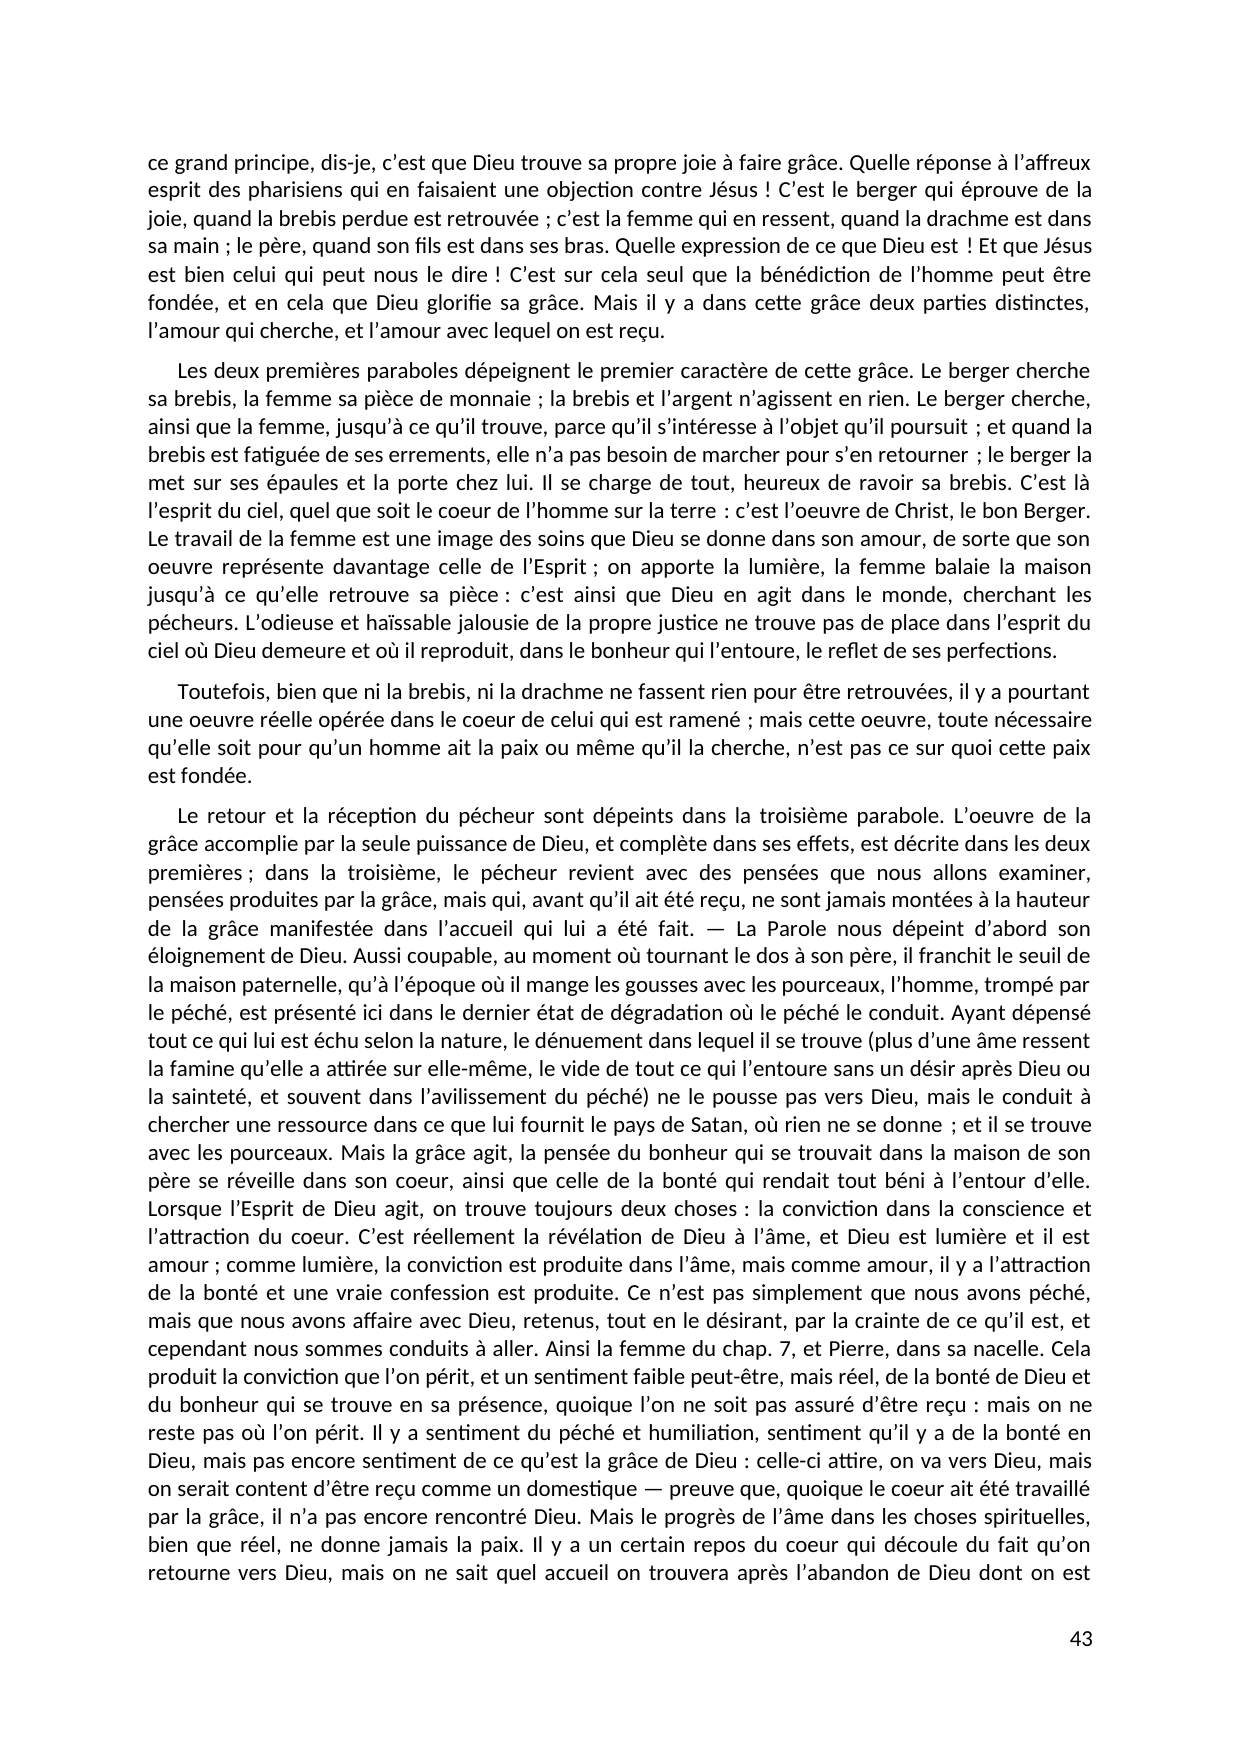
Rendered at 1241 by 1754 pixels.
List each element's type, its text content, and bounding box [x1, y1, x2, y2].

text Toutefois, bien que ni la brebis, ni la drachme ne fassent rien pour être retrouvées, il y a pourtant une oeuvre réelle opérée dans le coeur de celui qui est ramené ; mais cette oeuvre, toute nécessaire qu’elle soit pour qu’un homme ait la paix ou même qu’il la cherche, n’est pas ce sur quoi cette paix est fondée. [148, 677, 1093, 789]
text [148, 148, 1093, 344]
text Les deux premières paraboles dépeignent le premier caractère de cette grâce. Le berger cherche sa brebis, la femme sa pièce de monnaie ; la brebis et l’argent n’agissent en rien. Le berger cherche, ainsi que la femme, jusqu’à ce qu’il trouve, parce qu’il s’intéresse à l’objet qu’il poursuit ; et quand la brebis est fatiguée de ses errements, elle n’a pas besoin de marcher pour s’en retourner ; le berger la met sur ses épaules et la porte chez lui. Il se charge de tout, heureux de ravoir sa brebis. C’est là l’esprit du ciel, quel que soit le coeur de l’homme sur la terre : c’est l’oeuvre de Christ, le bon Berger. Le travail de la femme est une image des soins que Dieu se donne dans son amour, de sorte que son oeuvre représente davantage celle de l’Esprit ; on apporte la lumière, la femme balaie la maison jusqu’à ce qu’elle retrouve sa pièce : c’est ainsi que Dieu en agit dans le monde, cherchant les pécheurs. L’odieuse et haïssable jalousie de la propre justice ne trouve pas de place dans l’esprit du ciel où Dieu demeure et où il reproduit, dans le bonheur qui l’entoure, le reflet de ses perfections. [148, 356, 1093, 664]
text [148, 802, 1093, 1586]
